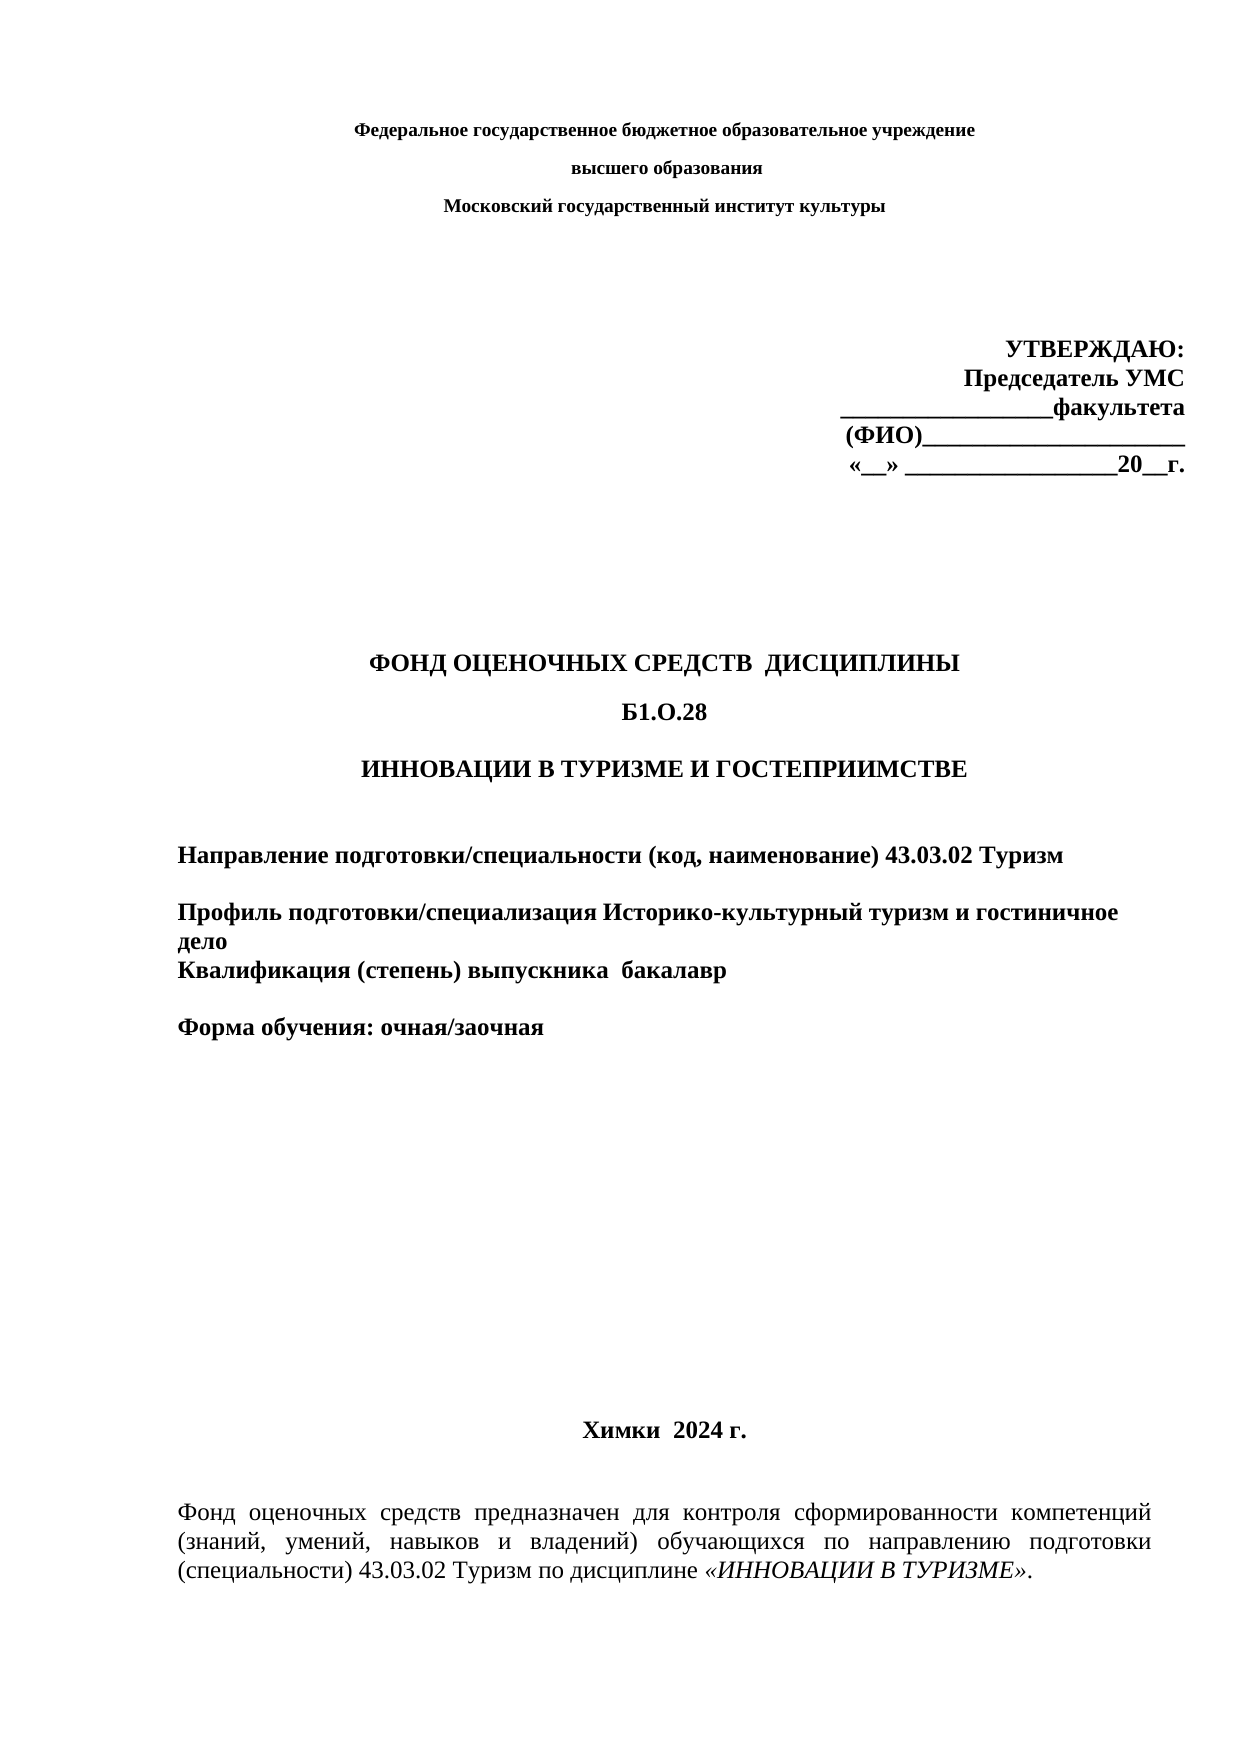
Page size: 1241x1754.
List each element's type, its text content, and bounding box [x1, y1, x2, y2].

text Федеральное государственное бюджетное образовательное учреждение [177, 118, 1152, 156]
text Московский государственный институт культуры [177, 195, 1152, 233]
text ФОНД ОЦЕНОЧНЫХ СРЕДСТВ ДИСЦИПЛИНЫ [491, 655, 689, 676]
text Фонд оценочных средств предназначен для контроля сформированности компетенций (знаний, умений, навыков и владений) обучающихся по направлению подготовки (специальности) 43.03.02 Туризм по дисциплине «ИННОВАЦИИ В ТУРИЗМЕ». [177, 1497, 1152, 1584]
text Квалификация (степень) выпускника бакалавр [177, 955, 1152, 983]
text высшего образования [177, 156, 1152, 195]
text Профиль подготовки/специализация Историко-культурный туризм и гостиничное дело [177, 897, 1152, 955]
text Химки 2024 г. [177, 1415, 1152, 1443]
table_header УТВЕРЖДАЮ: Председатель УМС _________________факультета (ФИО)_____________________ «__» _________________20__г. [798, 334, 1196, 478]
text ИННОВАЦИИ В ТУРИЗМЕ И ГОСТЕПРИИМСТВЕ [177, 754, 1152, 811]
text ФОНД ОЦЕНОЧНЫХ СРЕДСТВ ДИСЦИПЛИНЫ [177, 655, 435, 676]
text Форма обучения: очная/заочная [162, 1012, 1152, 1041]
text ФОНД ОЦЕНОЧНЫХ СРЕДСТВ ДИСЦИПЛИНЫ [836, 655, 1152, 676]
text Б1.О.28 [177, 697, 1152, 726]
text Направление подготовки/специальности (код, наименование) 43.03.02 Туризм [177, 840, 1152, 868]
